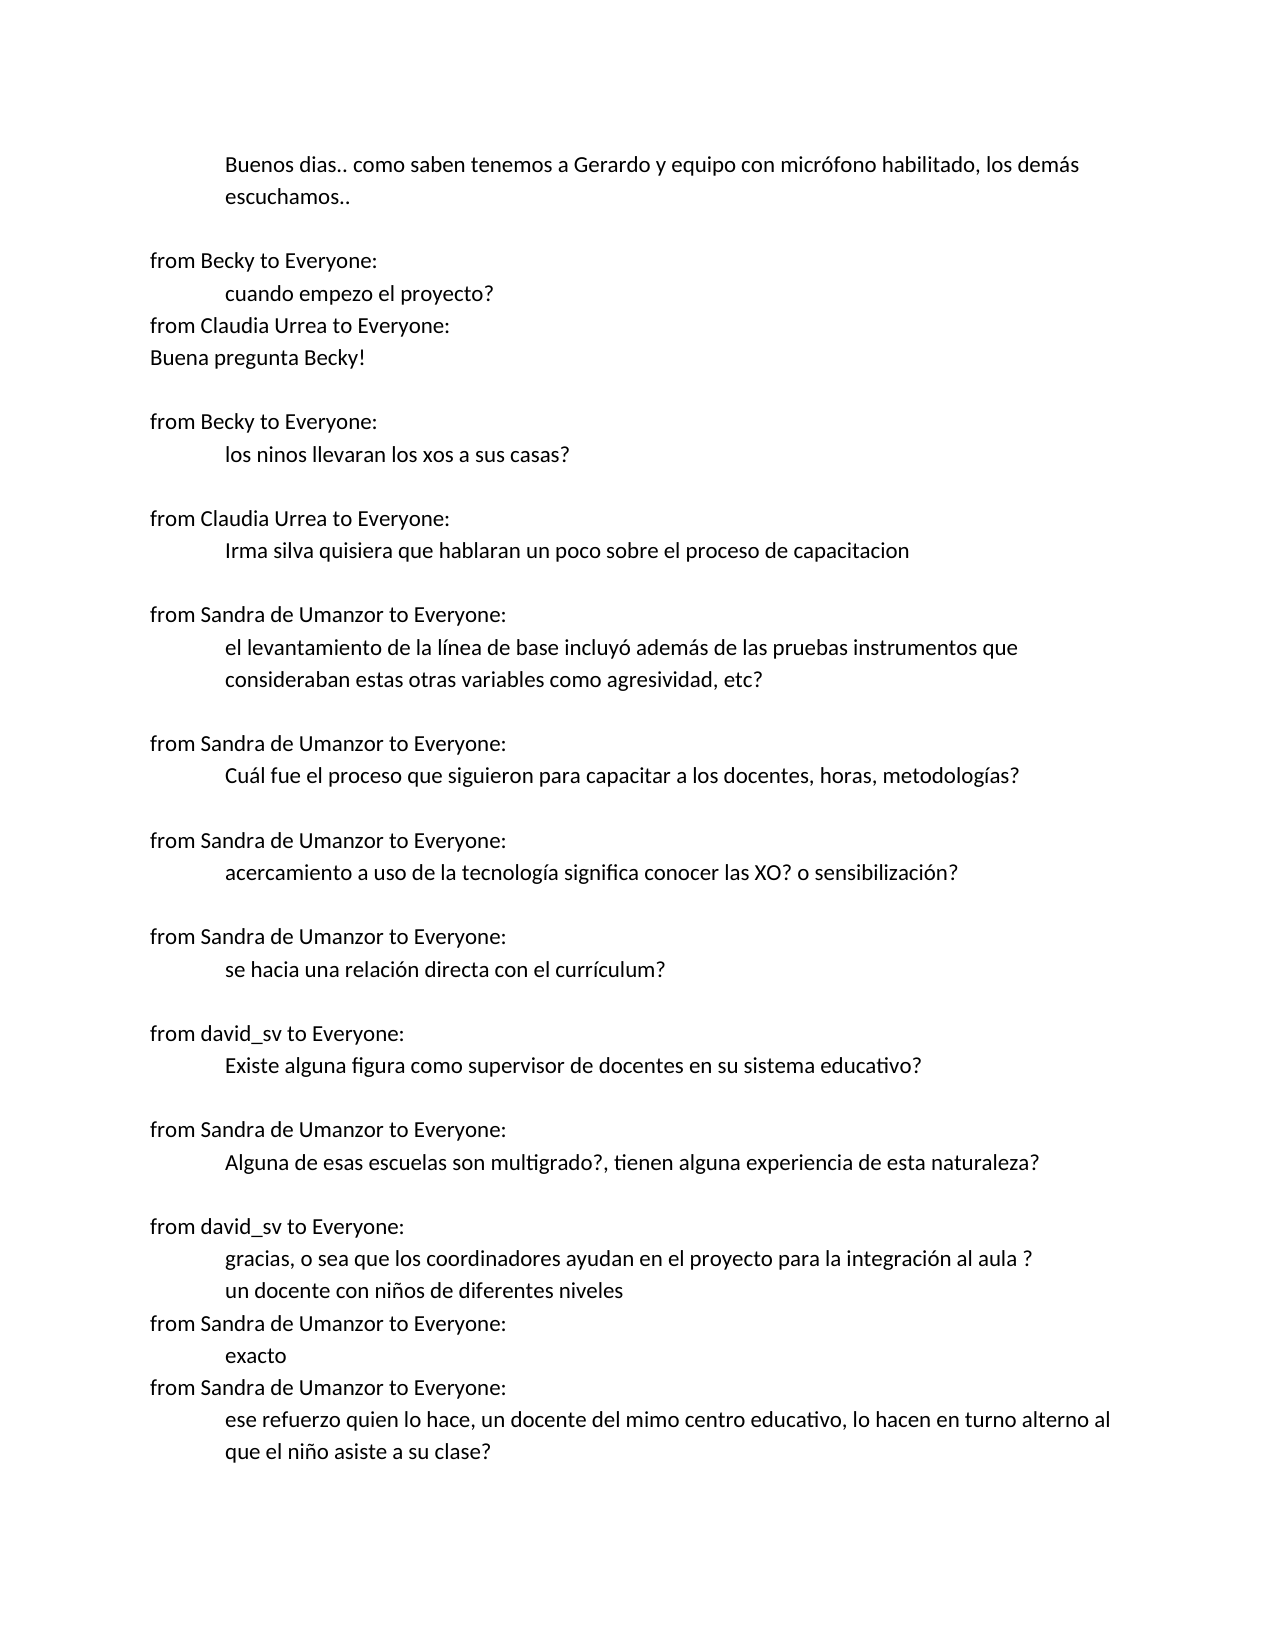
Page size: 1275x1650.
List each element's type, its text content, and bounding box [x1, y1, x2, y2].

text se hacia una relación directa con el currículum? [150, 955, 1125, 983]
text Buenos dias.. como saben tenemos a Gerardo y equipo con micrófono habilitado, los demás escuchamos.. [225, 150, 1125, 210]
text gracias, o sea que los coordinadores ayudan en el proyecto para la integración al aula ? [150, 1244, 1125, 1272]
text from Becky to Everyone: [150, 407, 1125, 436]
text Buena pregunta Becky! [150, 343, 1125, 371]
text ese refuerzo quien lo hace, un docente del mimo centro educativo, lo hacen en turno alterno al que el niño asiste a su clase? [225, 1405, 1125, 1466]
text from david_sv to Everyone: [150, 1212, 1125, 1240]
text exacto [150, 1341, 1125, 1369]
text Alguna de esas escuelas son multigrado?, tienen alguna experiencia de esta naturaleza? [150, 1148, 1125, 1176]
text from Sandra de Umanzor to Everyone: [150, 1116, 1125, 1144]
text from Claudia Urrea to Everyone: [150, 504, 1125, 532]
text from Sandra de Umanzor to Everyone: [150, 922, 1125, 951]
text from Sandra de Umanzor to Everyone: [150, 1309, 1125, 1337]
text un docente con niños de diferentes niveles [150, 1277, 1125, 1304]
text from Claudia Urrea to Everyone: [150, 311, 1125, 339]
text from Sandra de Umanzor to Everyone: [150, 729, 1125, 757]
text los ninos llevaran los xos a sus casas? [150, 440, 1125, 468]
text Existe alguna figura como supervisor de docentes en su sistema educativo? [150, 1051, 1125, 1079]
text el levantamiento de la línea de base incluyó además de las pruebas instrumentos que consideraban estas otras variables como agresividad, etc? [225, 633, 1125, 693]
text acercamiento a uso de la tecnología significa conocer las XO? o sensibilización? [150, 858, 1125, 886]
text from Sandra de Umanzor to Everyone: [150, 601, 1125, 629]
text Cuál fue el proceso que siguieron para capacitar a los docentes, horas, metodologías? [150, 762, 1125, 789]
text cuando empezo el proyecto? [150, 279, 1125, 307]
text Irma silva quisiera que hablaran un poco sobre el proceso de capacitacion [150, 536, 1125, 564]
text from david_sv to Everyone: [150, 1019, 1125, 1047]
text from Becky to Everyone: [150, 247, 1125, 274]
text from Sandra de Umanzor to Everyone: [150, 1373, 1125, 1401]
text from Sandra de Umanzor to Everyone: [150, 826, 1125, 854]
